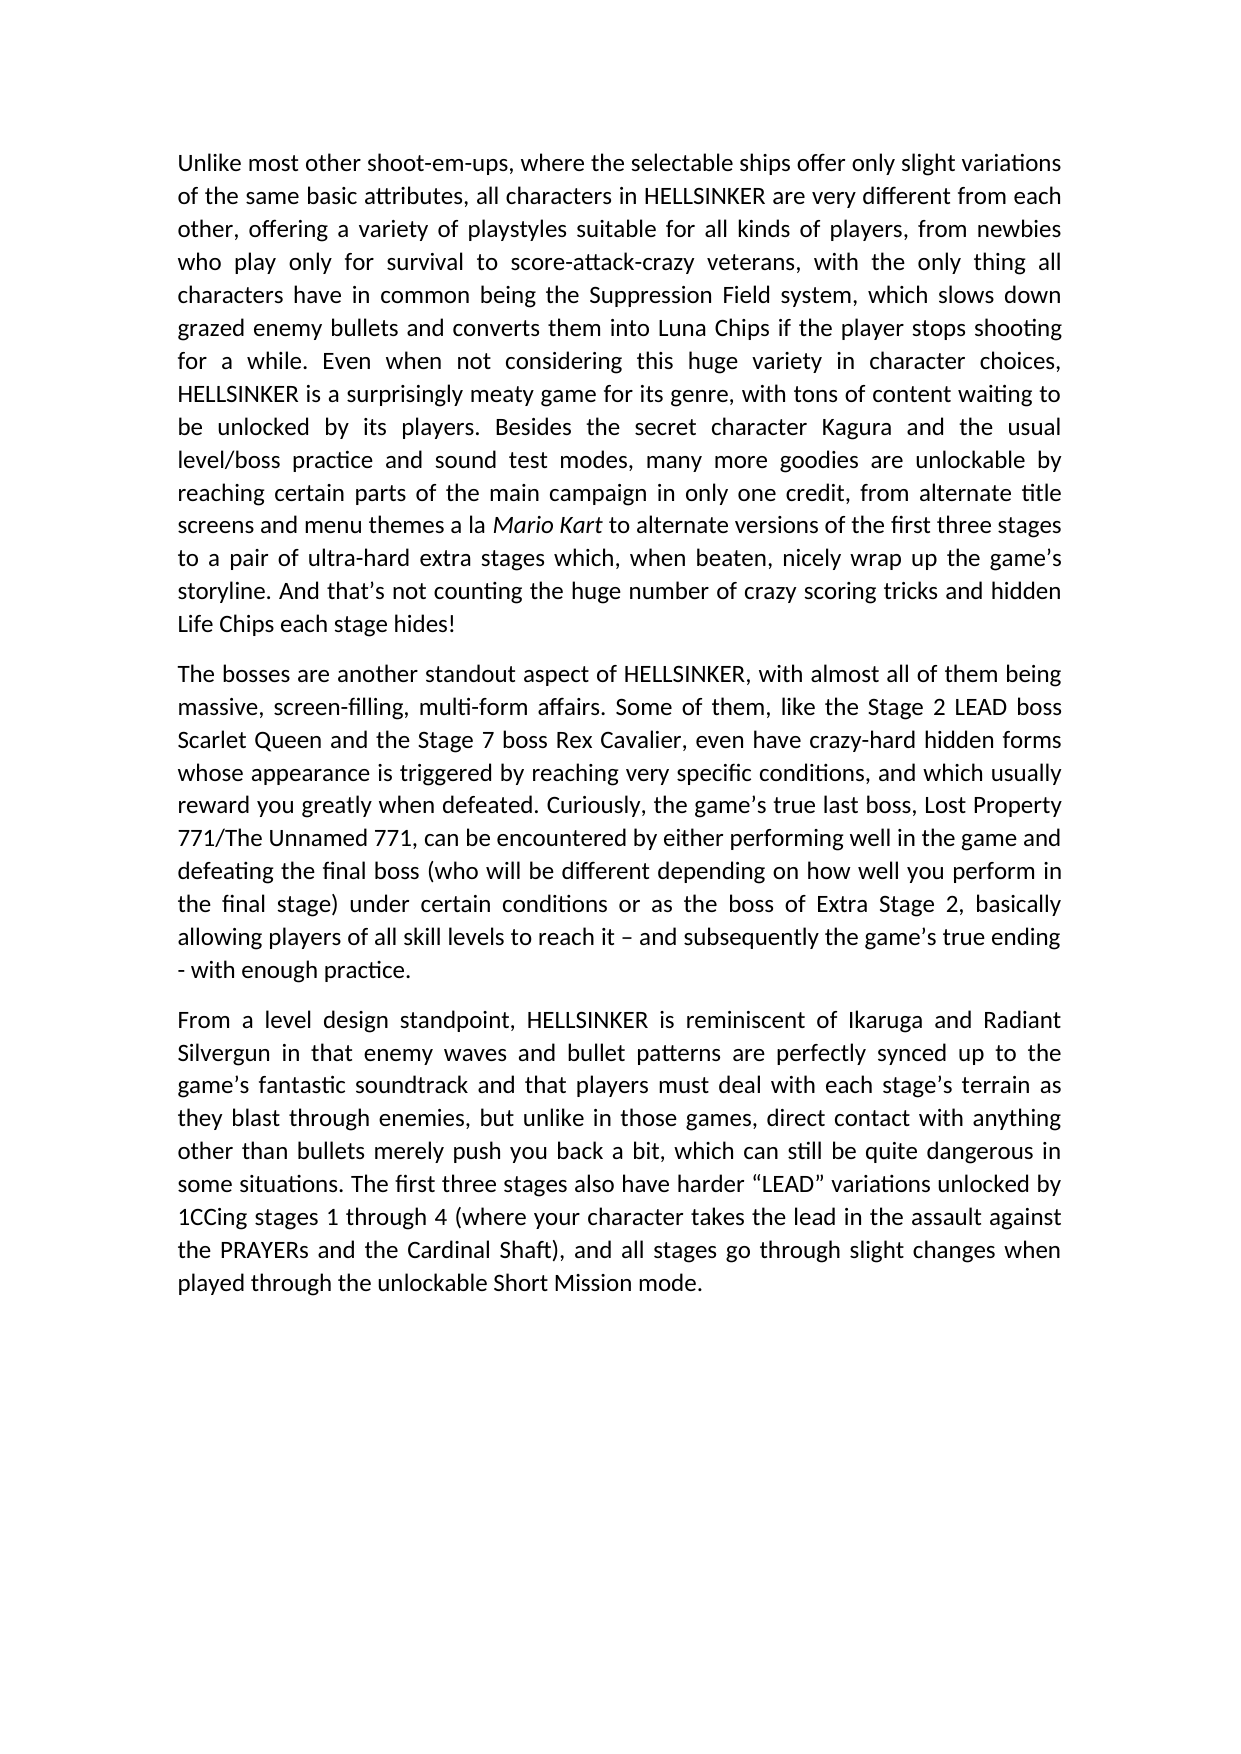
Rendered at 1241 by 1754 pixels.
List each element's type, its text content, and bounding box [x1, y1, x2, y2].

text From a level design standpoint, HELLSINKER is reminiscent of Ikaruga and Radiant Silvergun in that enemy waves and bullet patterns are perfectly synced up to the game’s fantastic soundtrack and that players must deal with each stage’s terrain as they blast through enemies, but unlike in those games, direct contact with anything other than bullets merely push you back a bit, which can still be quite dangerous in some situations. The first three stages also have harder “LEAD” variations unlocked by 1CCing stages 1 through 4 (where your character takes the lead in the assault against the PRAYERs and the Cardinal Shaft), and all stages go through slight changes when played through the unlockable Short Mission mode. [177, 1004, 1063, 1298]
text The bosses are another standout aspect of HELLSINKER, with almost all of them being massive, screen-filling, multi-form affairs. Some of them, like the Stage 2 LEAD boss Scarlet Queen and the Stage 7 boss Rex Cavalier, even have crazy-hard hidden forms whose appearance is triggered by reaching very specific conditions, and which usually reward you greatly when defeated. Curiously, the game’s true last boss, Lost Property 771/The Unnamed 771, can be encountered by either performing well in the game and defeating the final boss (who will be different depending on how well you perform in the final stage) under certain conditions or as the boss of Extra Stage 2, basically allowing players of all skill levels to reach it – and subsequently the game’s true ending - with enough practice. [177, 658, 1063, 985]
text Unlike most other shoot-em-ups, where the selectable ships offer only slight variations of the same basic attributes, all characters in HELLSINKER are very different from each other, offering a variety of playstyles suitable for all kinds of players, from newbies who play only for survival to score-attack-crazy veterans, with the only thing all characters have in common being the Suppression Field system, which slows down grazed enemy bullets and converts them into Luna Chips if the player stops shooting for a while. Even when not considering this huge variety in character choices, HELLSINKER is a surprisingly meaty game for its genre, with tons of content waiting to be unlocked by its players. Besides the secret character Kagura and the usual level/boss practice and sound test modes, many more goodies are unlockable by reaching certain parts of the main campaign in only one credit, from alternate title screens and menu themes a la Mario Kart to alternate versions of the first three stages to a pair of ultra-hard extra stages which, when beaten, nicely wrap up the game’s storyline. And that’s not counting the huge number of crazy scoring tricks and hidden Life Chips each stage hides! [177, 148, 1063, 639]
